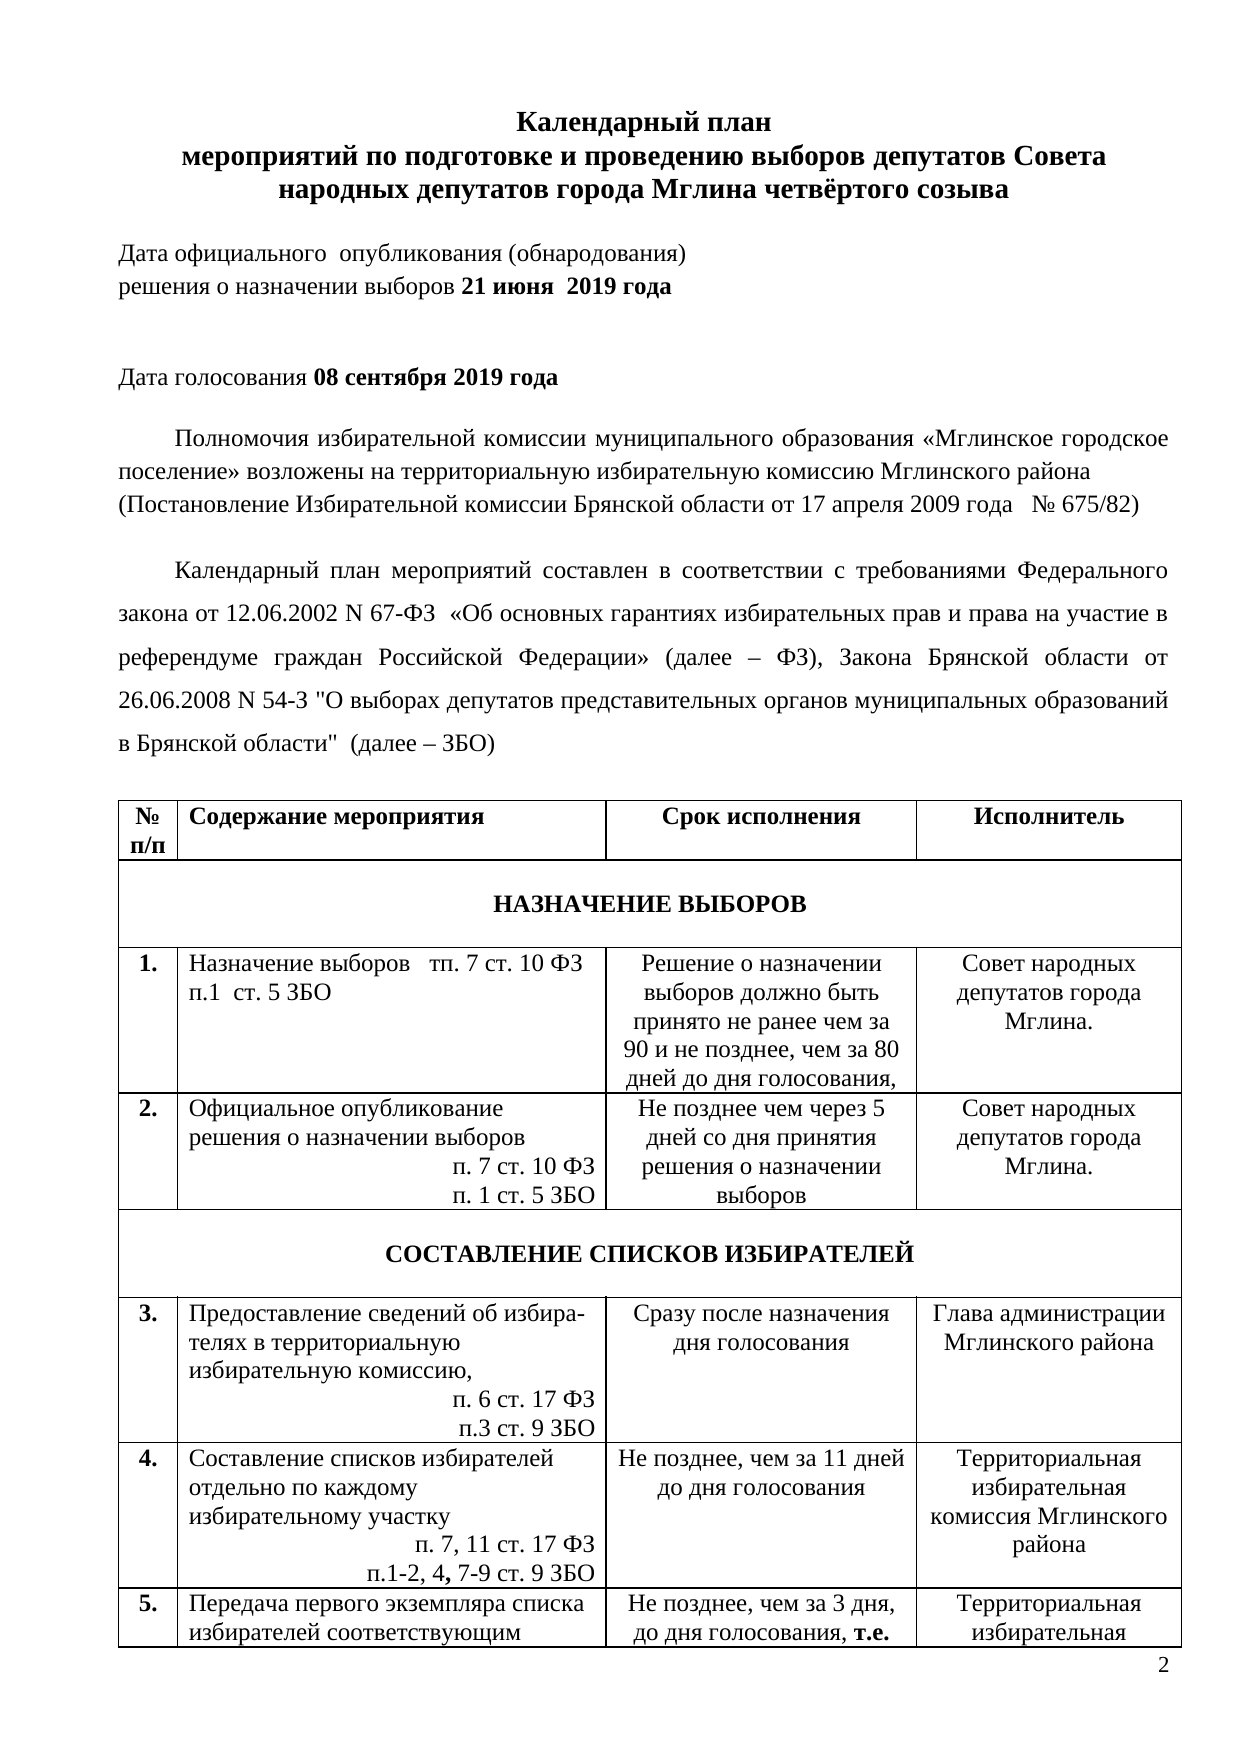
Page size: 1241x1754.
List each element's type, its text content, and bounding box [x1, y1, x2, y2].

table_cell 3. [119, 1298, 177, 1442]
table_cell Составление списков избирателей отдельно по каждому избирательному участку п. 7, 11 ст. 17 ФЗ п.1-2, 4, 7-9 ст. 9 ЗБО [178, 1443, 605, 1587]
table_cell Официальное опубликование решения о назначении выборов п. 7 ст. 10 ФЗ п. 1 ст. 5 ЗБО [178, 1094, 605, 1208]
table_cell Не позднее, чем за 11 дней до дня голосования [607, 1443, 916, 1587]
table_cell 2. [119, 1094, 177, 1208]
table_cell 1. [119, 948, 177, 1092]
text (Постановление Избирательной комиссии Брянской области от 17 апреля 2009 года № 675/82) [118, 489, 1169, 518]
text мероприятий по подготовке и проведению выборов депутатов Совета народных депутатов города Мглина четвёртого созыва [118, 138, 1169, 205]
table_cell СОСТАВЛЕНИЕ СПИСКОВ ИЗБИРАТЕЛЕЙ [119, 1210, 1181, 1296]
text Календарный план [118, 104, 1169, 138]
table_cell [607, 1589, 916, 1646]
table_cell Территориальная избирательная комиссия Мглинского района [917, 1443, 1181, 1587]
table_header Срок исполнения [607, 801, 916, 859]
table_cell Глава администрации Мглинского района [917, 1298, 1181, 1442]
text Календарный план мероприятий составлен в соответствии с требованиями Федерального закона от 12.06.2002 N 67-ФЗ «Об основных гарантиях избирательных прав и права на участие в референдуме граждан Российской Федерации» (далее – ФЗ), Закона Брянской области от 26.06.2008 N 54-З "О выборах депутатов представительных органов муниципальных образований в Брянской области" (далее – ЗБО) [118, 555, 1169, 757]
table_cell Решение о назначении выборов должно быть принято не ранее чем за 90 и не позднее, чем за 80 дней до дня голосования, [607, 948, 916, 1092]
table_cell Назначение выборов тп. 7 ст. 10 ФЗ п.1 ст. 5 ЗБО [178, 948, 605, 1092]
table_cell Не позднее чем через 5 дней со дня принятия решения о назначении выборов [607, 1094, 916, 1208]
table_header Содержание мероприятия [178, 801, 605, 859]
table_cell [178, 1589, 605, 1646]
text Дата официального опубликования (обнародования) [118, 238, 1169, 267]
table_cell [917, 1589, 1181, 1646]
table_header № п/п [119, 801, 177, 859]
table_cell Сразу после назначения дня голосования [607, 1298, 916, 1442]
table_cell 5. [119, 1589, 177, 1646]
table_header Исполнитель [917, 801, 1181, 859]
table_cell Совет народных депутатов города Мглина. [917, 948, 1181, 1092]
text решения о назначении выборов 21 июня 2019 года [118, 271, 1169, 300]
text Полномочия избирательной комиссии муниципального образования «Мглинское городское поселение» возложены на территориальную избирательную комиссию Мглинского района [118, 423, 1169, 485]
table_cell НАЗНАЧЕНИЕ ВЫБОРОВ [119, 861, 1181, 947]
table_cell 4. [119, 1443, 177, 1587]
table_cell Предоставление сведений об избирателях в территориальную избирательную комиссию, п. 6 ст. 17 ФЗ п.3 ст. 9 ЗБО [178, 1298, 605, 1442]
text Дата голосования 08 сентября 2019 года [118, 362, 1169, 390]
table_cell Совет народных депутатов города Мглина. [917, 1094, 1181, 1208]
